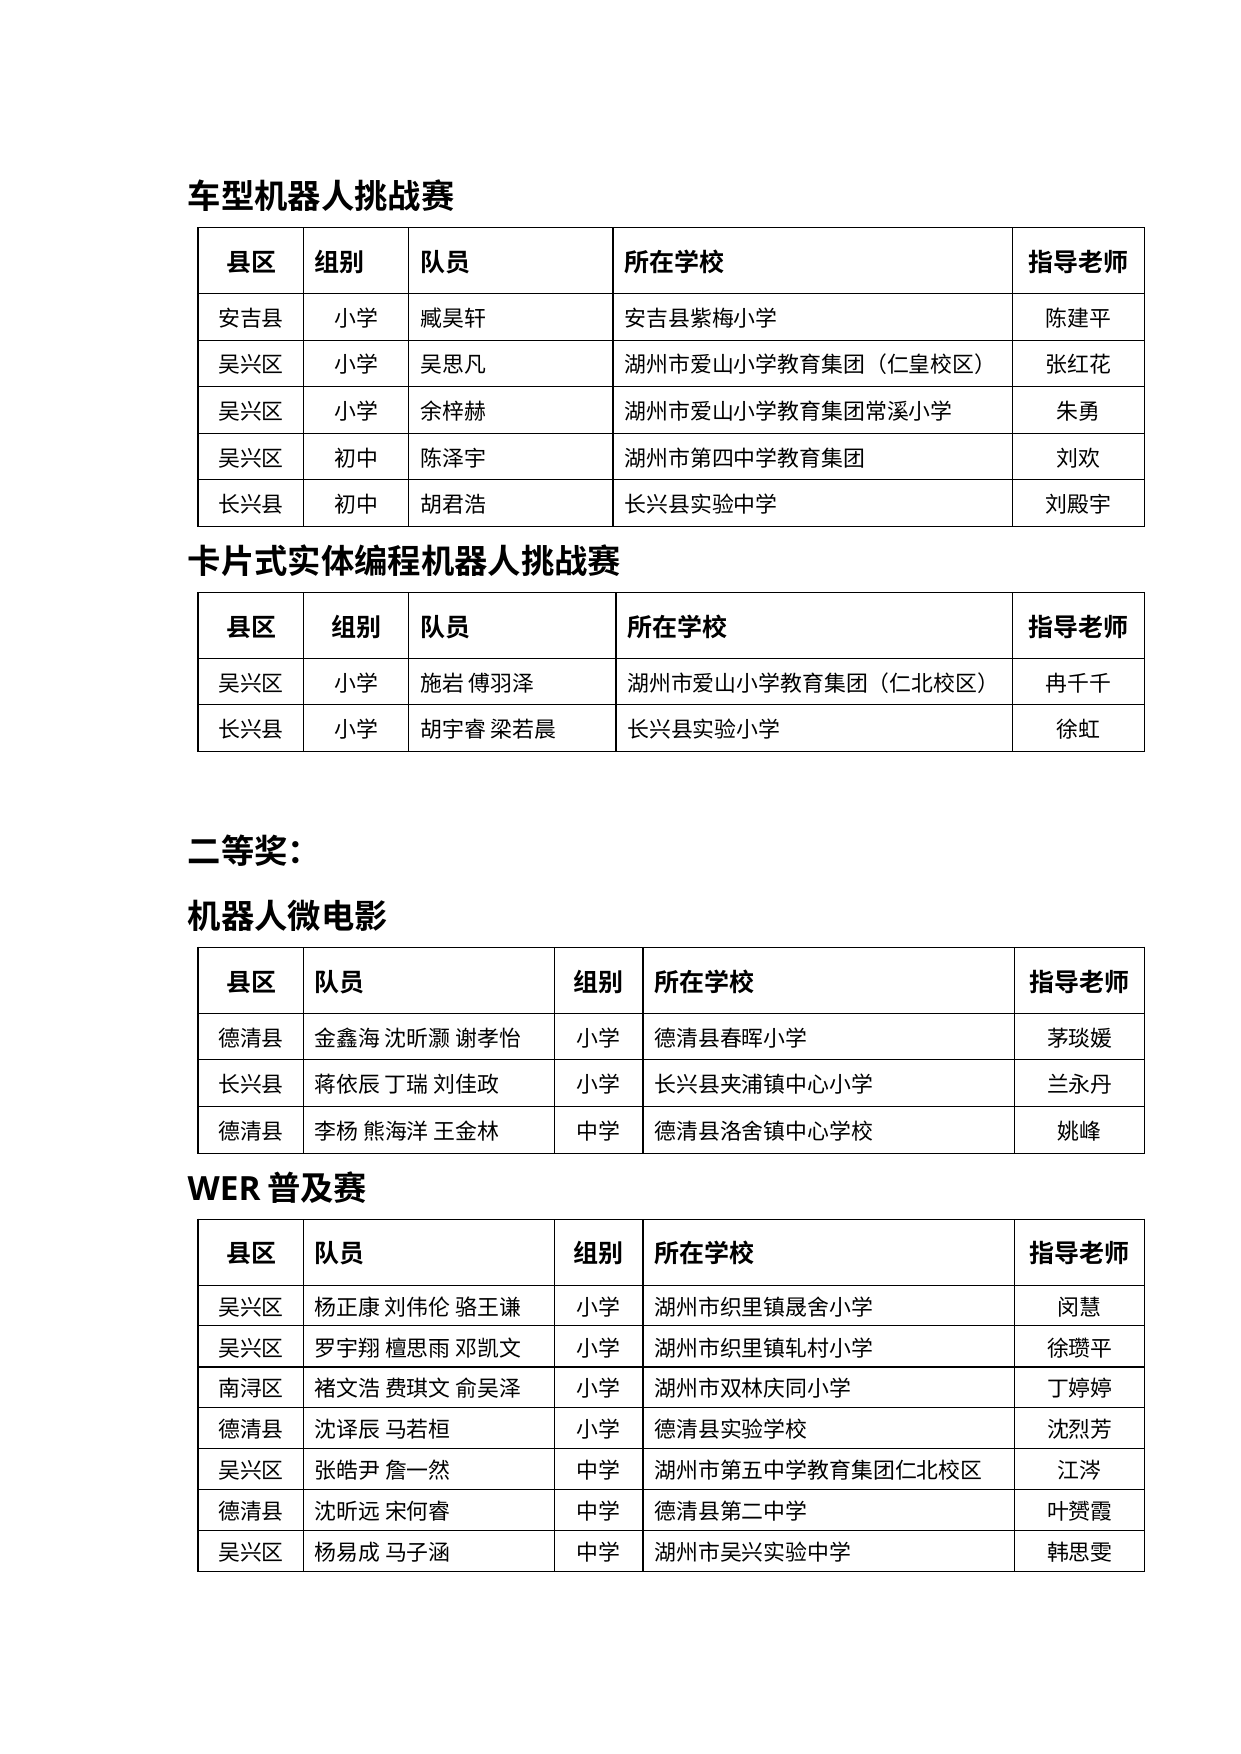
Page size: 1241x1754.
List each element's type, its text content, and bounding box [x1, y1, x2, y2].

table_header 所在学校 [617, 593, 1012, 658]
text WER普及赛 [187, 1153, 1053, 1218]
table_cell 长兴县实验中学 [614, 480, 1012, 526]
table_header 县区 [199, 593, 303, 658]
text 车型机器人挑战赛 [187, 162, 1053, 227]
table_cell 小学 [555, 1408, 642, 1448]
table_cell 安吉县 [199, 294, 303, 339]
table_cell 湖州市第四中学教育集团 [614, 434, 1012, 479]
table_cell 陈泽宇 [409, 434, 612, 479]
table_cell 中学 [555, 1449, 642, 1489]
table_header 组别 [304, 593, 408, 658]
table_cell 褚文浩 费琪文 俞吴泽 [304, 1368, 554, 1407]
table_cell 初中 [304, 434, 408, 479]
table_cell 长兴县 [199, 705, 303, 751]
table_header 组别 [304, 228, 408, 293]
table_cell 湖州市爱山小学教育集团常溪小学 [614, 387, 1012, 433]
table_cell 刘欢 [1013, 434, 1144, 479]
table_cell 胡君浩 [409, 480, 612, 526]
table_cell 小学 [304, 659, 408, 704]
table_cell 湖州市织里镇晟舍小学 [644, 1286, 1014, 1325]
table_cell 湖州市爱山小学教育集团（仁北校区） [617, 659, 1012, 704]
table_cell 张皓尹 詹一然 [304, 1449, 554, 1489]
table_cell 湖州市织里镇轧村小学 [644, 1326, 1014, 1366]
table_cell 小学 [304, 705, 408, 751]
table_cell 兰永丹 [1015, 1060, 1144, 1106]
table_cell 长兴县实验小学 [617, 705, 1012, 751]
table_cell 余梓赫 [409, 387, 612, 433]
table_header 队员 [409, 228, 612, 293]
table_cell 德清县第二中学 [644, 1490, 1014, 1530]
table_cell 沈译辰 马若桓 [304, 1408, 554, 1448]
table_cell 小学 [555, 1286, 642, 1325]
table_cell 德清县春晖小学 [644, 1014, 1014, 1059]
table_cell 安吉县紫梅小学 [614, 294, 1012, 339]
table_cell 吴兴区 [199, 1449, 303, 1489]
table_cell 朱勇 [1013, 387, 1144, 433]
text 二等奖： [187, 817, 1053, 882]
text 机器人微电影 [187, 882, 1053, 947]
table_cell 吴兴区 [199, 1286, 303, 1325]
table_cell 中学 [555, 1107, 642, 1152]
table_cell 小学 [555, 1326, 642, 1366]
table_cell 罗宇翔 檀思雨 邓凯文 [304, 1326, 554, 1366]
table_cell 中学 [555, 1531, 642, 1571]
table_cell 小学 [304, 341, 408, 386]
table_cell 金鑫海 沈昕灏 谢孝怡 [304, 1014, 554, 1059]
table_header 队员 [409, 593, 615, 658]
table_cell 冉千千 [1013, 659, 1144, 704]
table_cell 蒋依辰 丁瑞 刘佳政 [304, 1060, 554, 1106]
table_cell 湖州市爱山小学教育集团（仁皇校区） [614, 341, 1012, 386]
table_cell 德清县洛舍镇中心学校 [644, 1107, 1014, 1152]
table_cell 江涔 [1015, 1449, 1144, 1489]
table_cell 叶赟霞 [1015, 1490, 1144, 1530]
table_cell 吴兴区 [199, 1326, 303, 1366]
table_cell 吴兴区 [199, 434, 303, 479]
table_cell 长兴县夹浦镇中心小学 [644, 1060, 1014, 1106]
table_cell 长兴县 [199, 1060, 303, 1106]
table_cell 韩思雯 [1015, 1531, 1144, 1571]
table_cell 初中 [304, 480, 408, 526]
table_header 组别 [555, 1220, 642, 1284]
table_cell 吴兴区 [199, 659, 303, 704]
table_cell 臧昊轩 [409, 294, 612, 339]
table_header 指导老师 [1015, 948, 1144, 1013]
table_header 县区 [199, 948, 303, 1013]
table_cell 姚峰 [1015, 1107, 1144, 1152]
table_cell 杨易成 马子涵 [304, 1531, 554, 1571]
table_cell 李杨 熊海洋 王金林 [304, 1107, 554, 1152]
table_cell 刘殿宇 [1013, 480, 1144, 526]
table_header 队员 [304, 948, 554, 1013]
table_header 所在学校 [644, 948, 1014, 1013]
table_cell 闵慧 [1015, 1286, 1144, 1325]
table_header 指导老师 [1013, 593, 1144, 658]
table_header 县区 [199, 228, 303, 293]
table_cell 德清县 [199, 1490, 303, 1530]
table_cell 沈烈芳 [1015, 1408, 1144, 1448]
table_cell 陈建平 [1013, 294, 1144, 339]
table_cell 吴兴区 [199, 341, 303, 386]
table_cell 杨正康 刘伟伦 骆王谦 [304, 1286, 554, 1325]
table_cell 湖州市双林庆同小学 [644, 1368, 1014, 1407]
table_header 所在学校 [644, 1220, 1014, 1284]
table_cell 小学 [304, 387, 408, 433]
table_header 县区 [199, 1220, 303, 1284]
table_cell 小学 [555, 1368, 642, 1407]
table_cell 德清县 [199, 1014, 303, 1059]
table_cell 吴兴区 [199, 1531, 303, 1571]
table_header 指导老师 [1015, 1220, 1144, 1284]
table_cell 小学 [555, 1014, 642, 1059]
table_cell 德清县实验学校 [644, 1408, 1014, 1448]
table_cell 德清县 [199, 1107, 303, 1152]
table_cell 吴思凡 [409, 341, 612, 386]
table_cell 丁婷婷 [1015, 1368, 1144, 1407]
table_header 所在学校 [614, 228, 1012, 293]
table_header 组别 [555, 948, 642, 1013]
table_header 指导老师 [1013, 228, 1144, 293]
table_cell 小学 [304, 294, 408, 339]
table_cell 湖州市吴兴实验中学 [644, 1531, 1014, 1571]
table_cell 沈昕远 宋何睿 [304, 1490, 554, 1530]
table_cell 小学 [555, 1060, 642, 1106]
table_cell 中学 [555, 1490, 642, 1530]
table_cell 施岩 傅羽泽 [409, 659, 615, 704]
table_cell 吴兴区 [199, 387, 303, 433]
table_header 队员 [304, 1220, 554, 1284]
table_cell 长兴县 [199, 480, 303, 526]
table_cell 张红花 [1013, 341, 1144, 386]
table_cell 茅琰媛 [1015, 1014, 1144, 1059]
table_cell 徐瓒平 [1015, 1326, 1144, 1366]
text 卡片式实体编程机器人挑战赛 [187, 527, 1053, 592]
table_cell 徐虹 [1013, 705, 1144, 751]
table_cell 德清县 [199, 1408, 303, 1448]
table_cell 胡宇睿 梁若晨 [409, 705, 615, 751]
table_cell 湖州市第五中学教育集团仁北校区 [644, 1449, 1014, 1489]
table_cell 南浔区 [199, 1368, 303, 1407]
